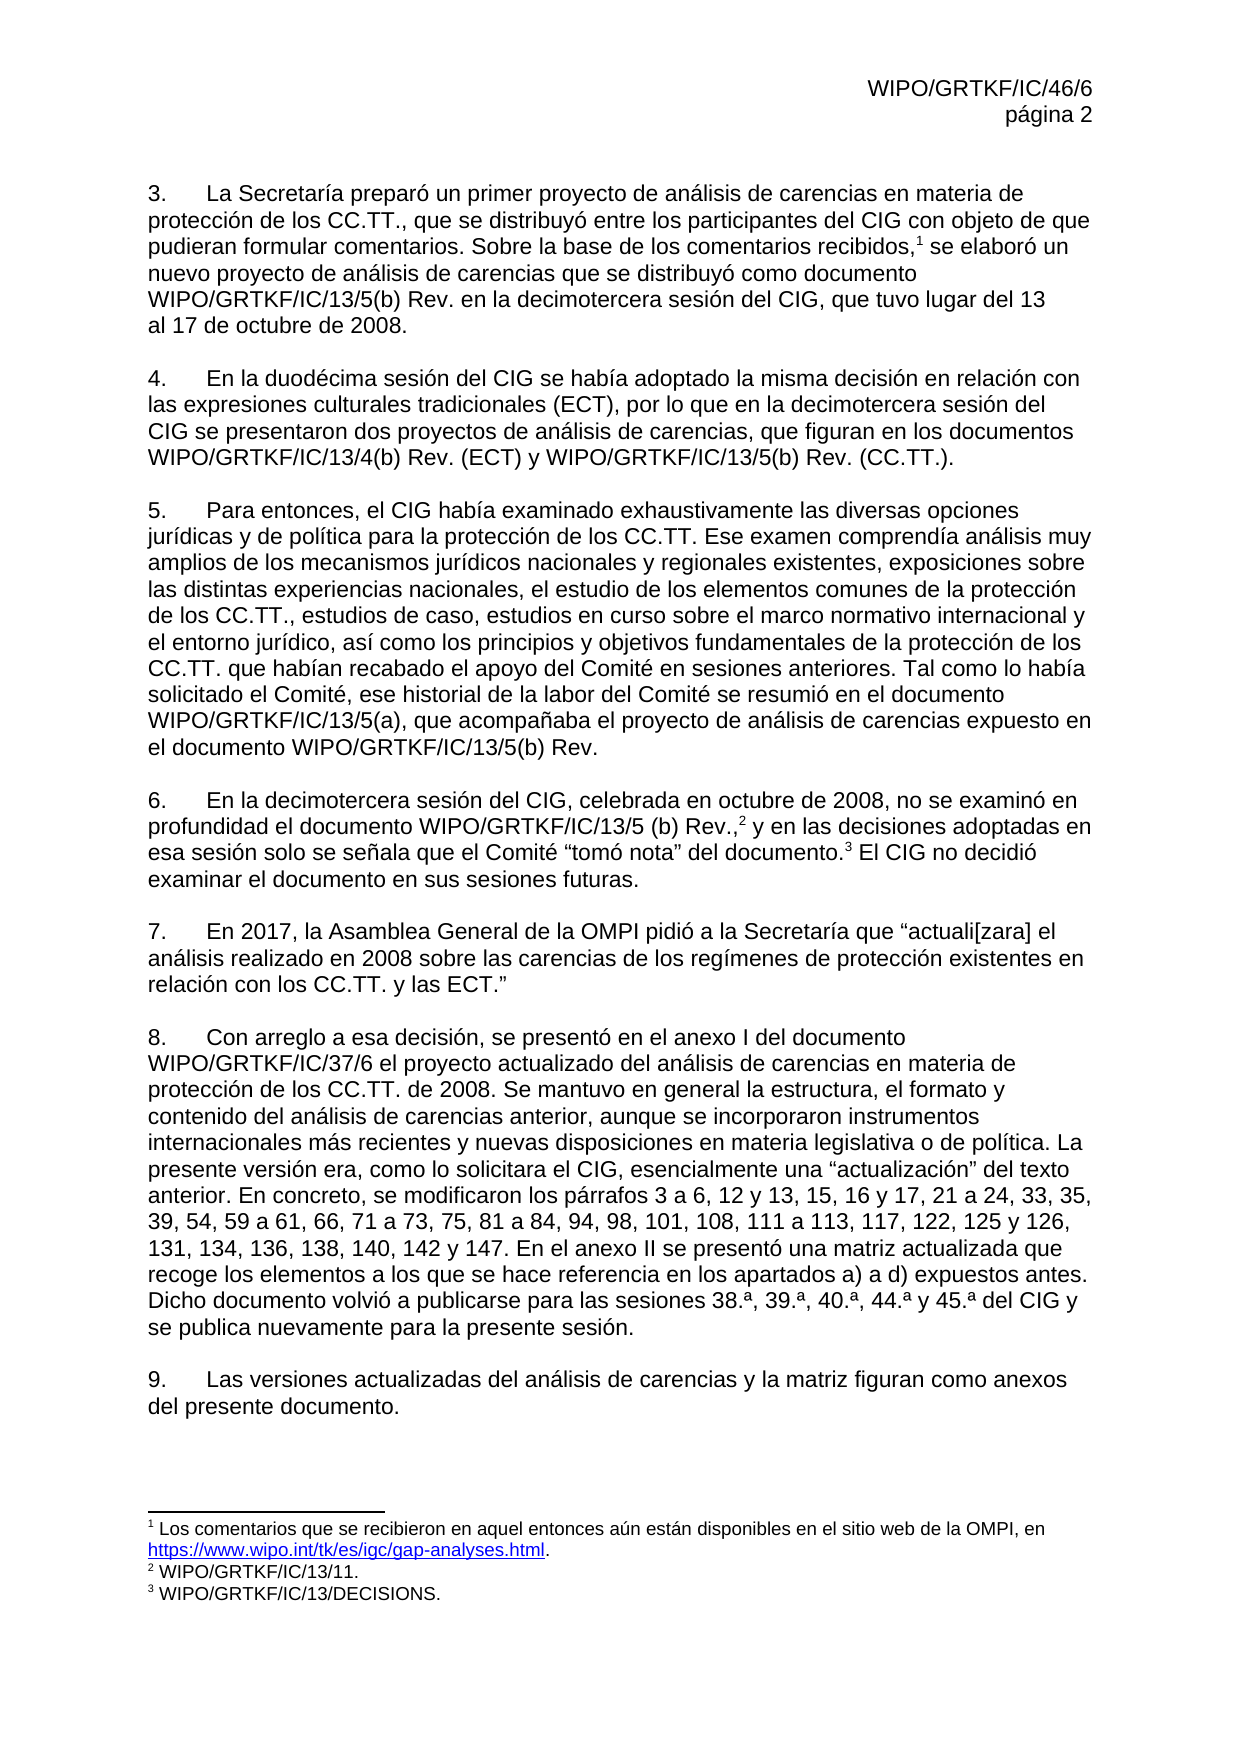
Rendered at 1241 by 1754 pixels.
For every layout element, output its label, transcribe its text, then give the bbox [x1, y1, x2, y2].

list La Secretaría preparó un primer proyecto de análisis de carencias en materia de protección de los CC.TT., que se distribuyó entre los participantes del CIG con objeto de que pudieran formular comentarios. Sobre la base de los comentarios recibidos, se elaboró un nuevo proyecto de análisis de carencias que se distribuyó como documento WIPO/GRTKF/IC/13/5(b) Rev. en la decimotercera sesión del CIG, que tuvo lugar del 13 al 17 de octubre de 2008. [148, 180, 1092, 338]
list En 2017, la Asamblea General de la OMPI pidió a la Secretaría que “actuali[zara] el análisis realizado en 2008 sobre las carencias de los regímenes de protección existentes en relación con los CC.TT. y las ECT.” [148, 918, 1092, 997]
list En la decimotercera sesión del CIG, celebrada en octubre de 2008, no se examinó en profundidad el documento WIPO/GRTKF/IC/13/5 (b) Rev., y en las decisiones adoptadas en esa sesión solo se señala que el Comité “tomó nota” del documento. El CIG no decidió examinar el documento en sus sesiones futuras. [148, 787, 1092, 892]
list Para entonces, el CIG había examinado exhaustivamente las diversas opciones jurídicas y de política para la protección de los CC.TT. Ese examen comprendía análisis muy amplios de los mecanismos jurídicos nacionales y regionales existentes, exposiciones sobre las distintas experiencias nacionales, el estudio de los elementos comunes de la protección de los CC.TT., estudios de caso, estudios en curso sobre el marco normativo internacional y el entorno jurídico, así como los principios y objetivos fundamentales de la protección de los CC.TT. que habían recabado el apoyo del Comité en sesiones anteriores. Tal como lo había solicitado el Comité, ese historial de la labor del Comité se resumió en el documento WIPO/GRTKF/IC/13/5(a), que acompañaba el proyecto de análisis de carencias expuesto en el documento WIPO/GRTKF/IC/13/5(b) Rev. [148, 497, 1092, 760]
list En la duodécima sesión del CIG se había adoptado la misma decisión en relación con las expresiones culturales tradicionales (ECT), por lo que en la decimotercera sesión del CIG se presentaron dos proyectos de análisis de carencias, que figuran en los documentos WIPO/GRTKF/IC/13/4(b) Rev. (ECT) y WIPO/GRTKF/IC/13/5(b) Rev. (CC.TT.). [148, 365, 1092, 470]
list Las versiones actualizadas del análisis de carencias y la matriz figuran como anexos del presente documento. [148, 1366, 1092, 1419]
list Con arreglo a esa decisión, se presentó en el anexo I del documento WIPO/GRTKF/IC/37/6 el proyecto actualizado del análisis de carencias en materia de protección de los CC.TT. de 2008. Se mantuvo en general la estructura, el formato y contenido del análisis de carencias anterior, aunque se incorporaron instrumentos internacionales más recientes y nuevas disposiciones en materia legislativa o de política. La presente versión era, como lo solicitara el CIG, esencialmente una “actualización” del texto anterior. En concreto, se modificaron los párrafos 3 a 6, 12 y 13, 15, 16 y 17, 21 a 24, 33, 35, 39, 54, 59 a 61, 66, 71 a 73, 75, 81 a 84, 94, 98, 101, 108, 111 a 113, 117, 122, 125 y 126, 131, 134, 136, 138, 140, 142 y 147. En el anexo II se presentó una matriz actualizada que recoge los elementos a los que se hace referencia en los apartados a) a d) expuestos antes. Dicho documento volvió a publicarse para las sesiones 38.ª, 39.ª, 40.ª, 44.ª y 45.ª del CIG y se publica nuevamente para la presente sesión. [148, 1024, 1092, 1340]
